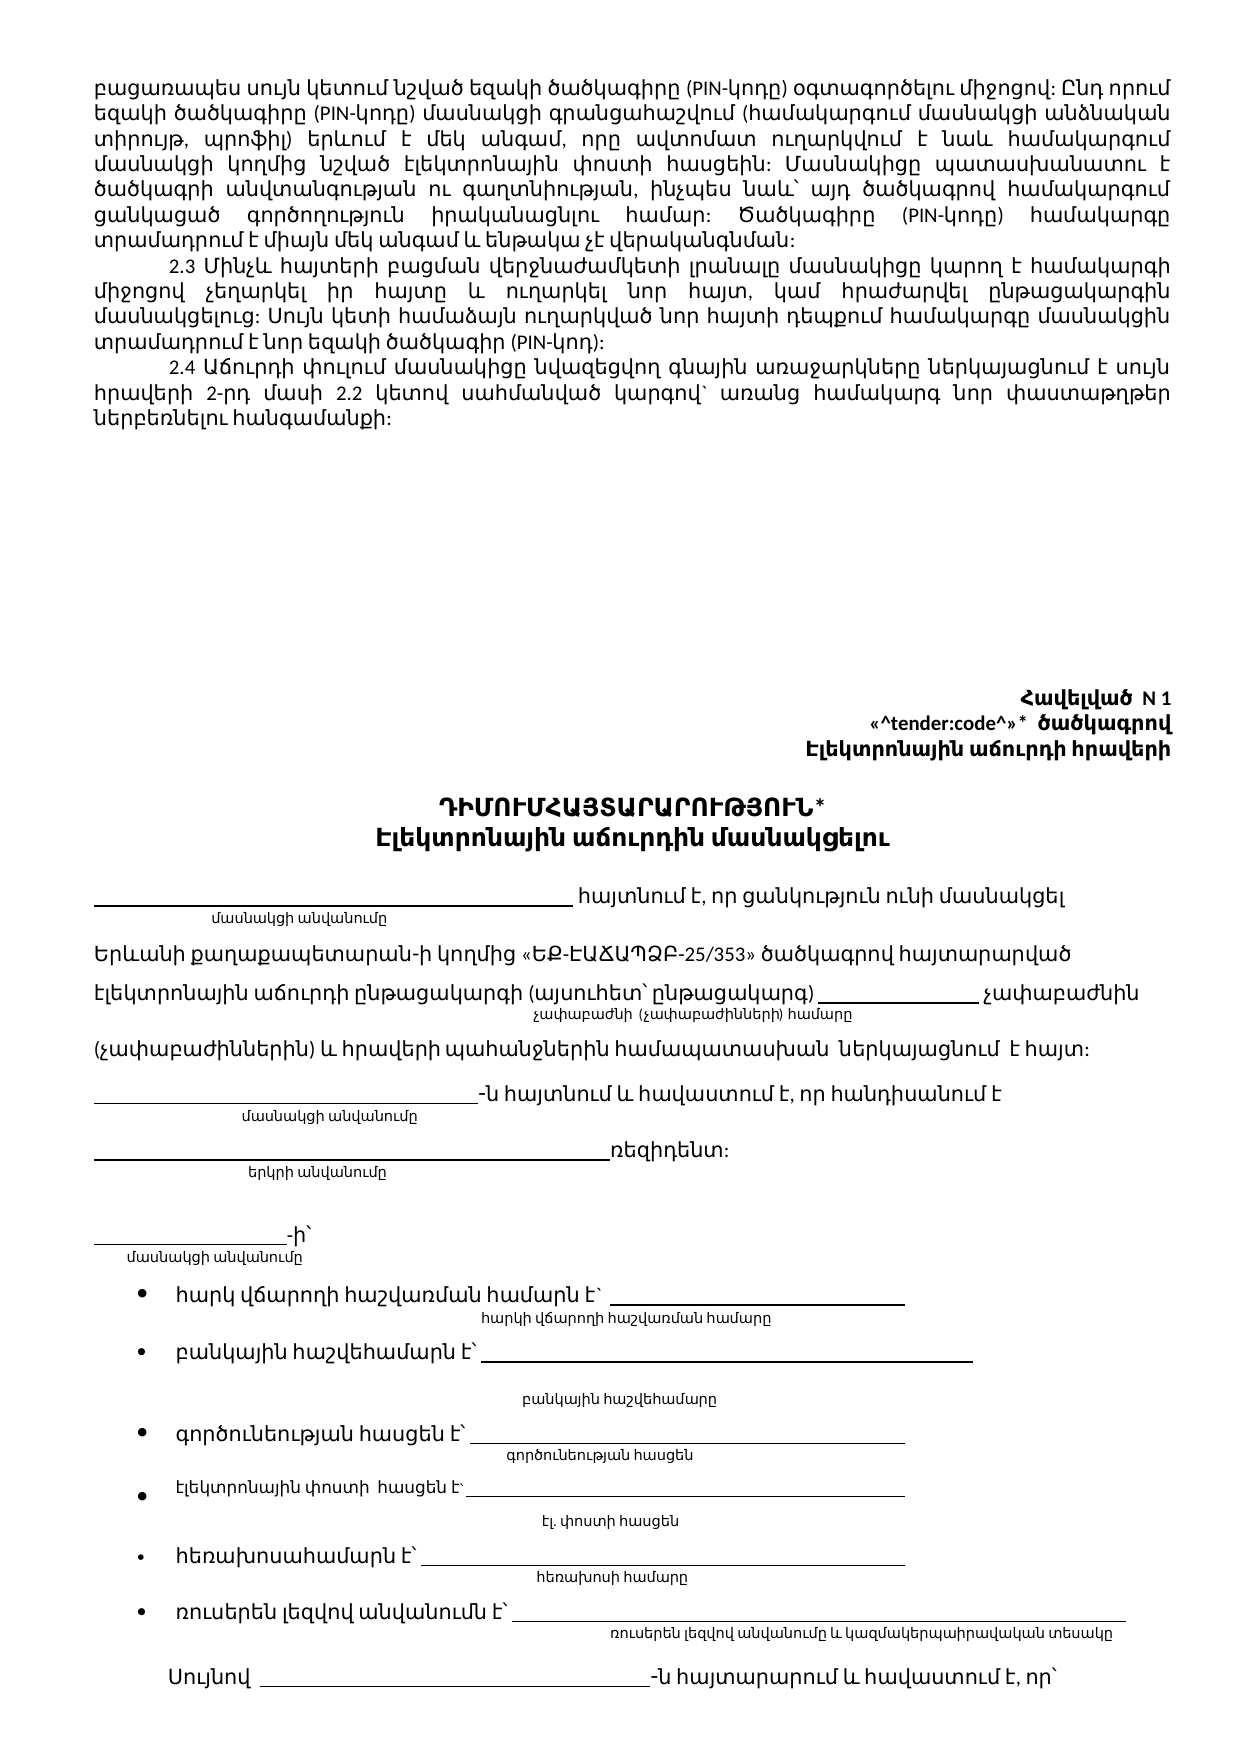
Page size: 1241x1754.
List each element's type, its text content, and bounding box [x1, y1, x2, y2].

text -ի՝ [94, 1222, 1171, 1248]
list ռուսերեն լեզվով անվանումն է՝ [138, 1599, 1171, 1624]
subtitle Էլեկտրոնային աճուրդին մասնակցելու [94, 822, 1171, 853]
text էլեկտրոնային աճուրդի ընթացակարգի (այսուհետ՝ ընթացակարգ) չափաբաժնին [94, 980, 1171, 1005]
text մասնակցի անվանումը [94, 1248, 1171, 1278]
text հայտնում է, որ ցանկություն ունի մասնակցել [94, 883, 1171, 909]
text Էլեկտրոնային աճուրդի հրավերի [94, 736, 1171, 761]
list հեռախոսահամարն է՝ [138, 1543, 1171, 1568]
text հեռախոսի համարը [462, 1568, 1171, 1599]
text երկրի անվանումը [94, 1163, 1171, 1194]
text «^tender:code^»* ծածկագրով [94, 710, 1171, 736]
list հարկ վճարողի հաշվառման համարն է` [138, 1278, 1171, 1309]
text ռուսերեն լեզվով անվանումը և կազմակերպաիրավական տեսակը [536, 1624, 1171, 1655]
list էլեկտրոնային փոստի հասցեն է՝ [138, 1477, 1171, 1512]
text մասնակցի անվանումը [94, 1107, 1171, 1138]
text մասնակցի անվանումը [94, 909, 1171, 939]
text բանկային հաշվեհամարը [94, 1390, 1171, 1421]
text Երևանի քաղաքապետարան-ի կողմից «ԵՔ-ԷԱՃԱՊՁԲ-25/353» ծածկագրով հայտարարված [94, 939, 1171, 967]
text գործունեության հասցեն [94, 1446, 1171, 1477]
text 2.3 Մինչև հայտերի բացման վերջնաժամկետի լրանալը մասնակիցը կարող է համակարգի միջոցով չեղարկել իր հայտը և ուղարկել նոր հայտ, կամ հրաժարվել ընթացակարգին մասնակցելուց: Սույն կետի համաձայն ուղարկված նոր հայտի դեպքում համակարգը մասնակցին տրամադրում է նոր եզակի ծածկագիր (PIN-կոդ): [94, 253, 1171, 354]
text Սույնով -ն հայտարարում և հավաստում է, որ՝ [94, 1660, 1171, 1691]
text չափաբաժնի (չափաբաժինների) համարը [94, 1005, 1171, 1036]
text (չափաբաժիններին) և հրավերի պահանջներին համապատասխան ներկայացնում է հայտ: [94, 1036, 1171, 1061]
list բանկային հաշվեհամարն է՝ [138, 1339, 1171, 1390]
text ռեզիդենտ: [94, 1138, 1171, 1163]
list գործունեության հասցեն է՝ [138, 1421, 1171, 1446]
text Հավելված N 1 [94, 685, 1171, 710]
text ԴԻՄՈՒՄՀԱՅՏԱՐԱՐՈՒԹՅՈՒՆ* [94, 792, 1171, 822]
text էլ. փոստի հասցեն [94, 1512, 1171, 1543]
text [94, 75, 1171, 253]
text -ն հայտնում և հավաստում է, որ հանդիսանում է [94, 1077, 1171, 1107]
text 2.4 Աճուրդի փուլում մասնակիցը նվազեցվող գնային առաջարկները ներկայացնում է սույն հրավերի 2-րդ մասի 2.2 կետով սահմանված կարգով` առանց համակարգ նոր փաստաթղթեր ներբեռնելու հանգամանքի: [94, 354, 1171, 431]
text հարկի վճարողի հաշվառման համարը [94, 1309, 1171, 1339]
